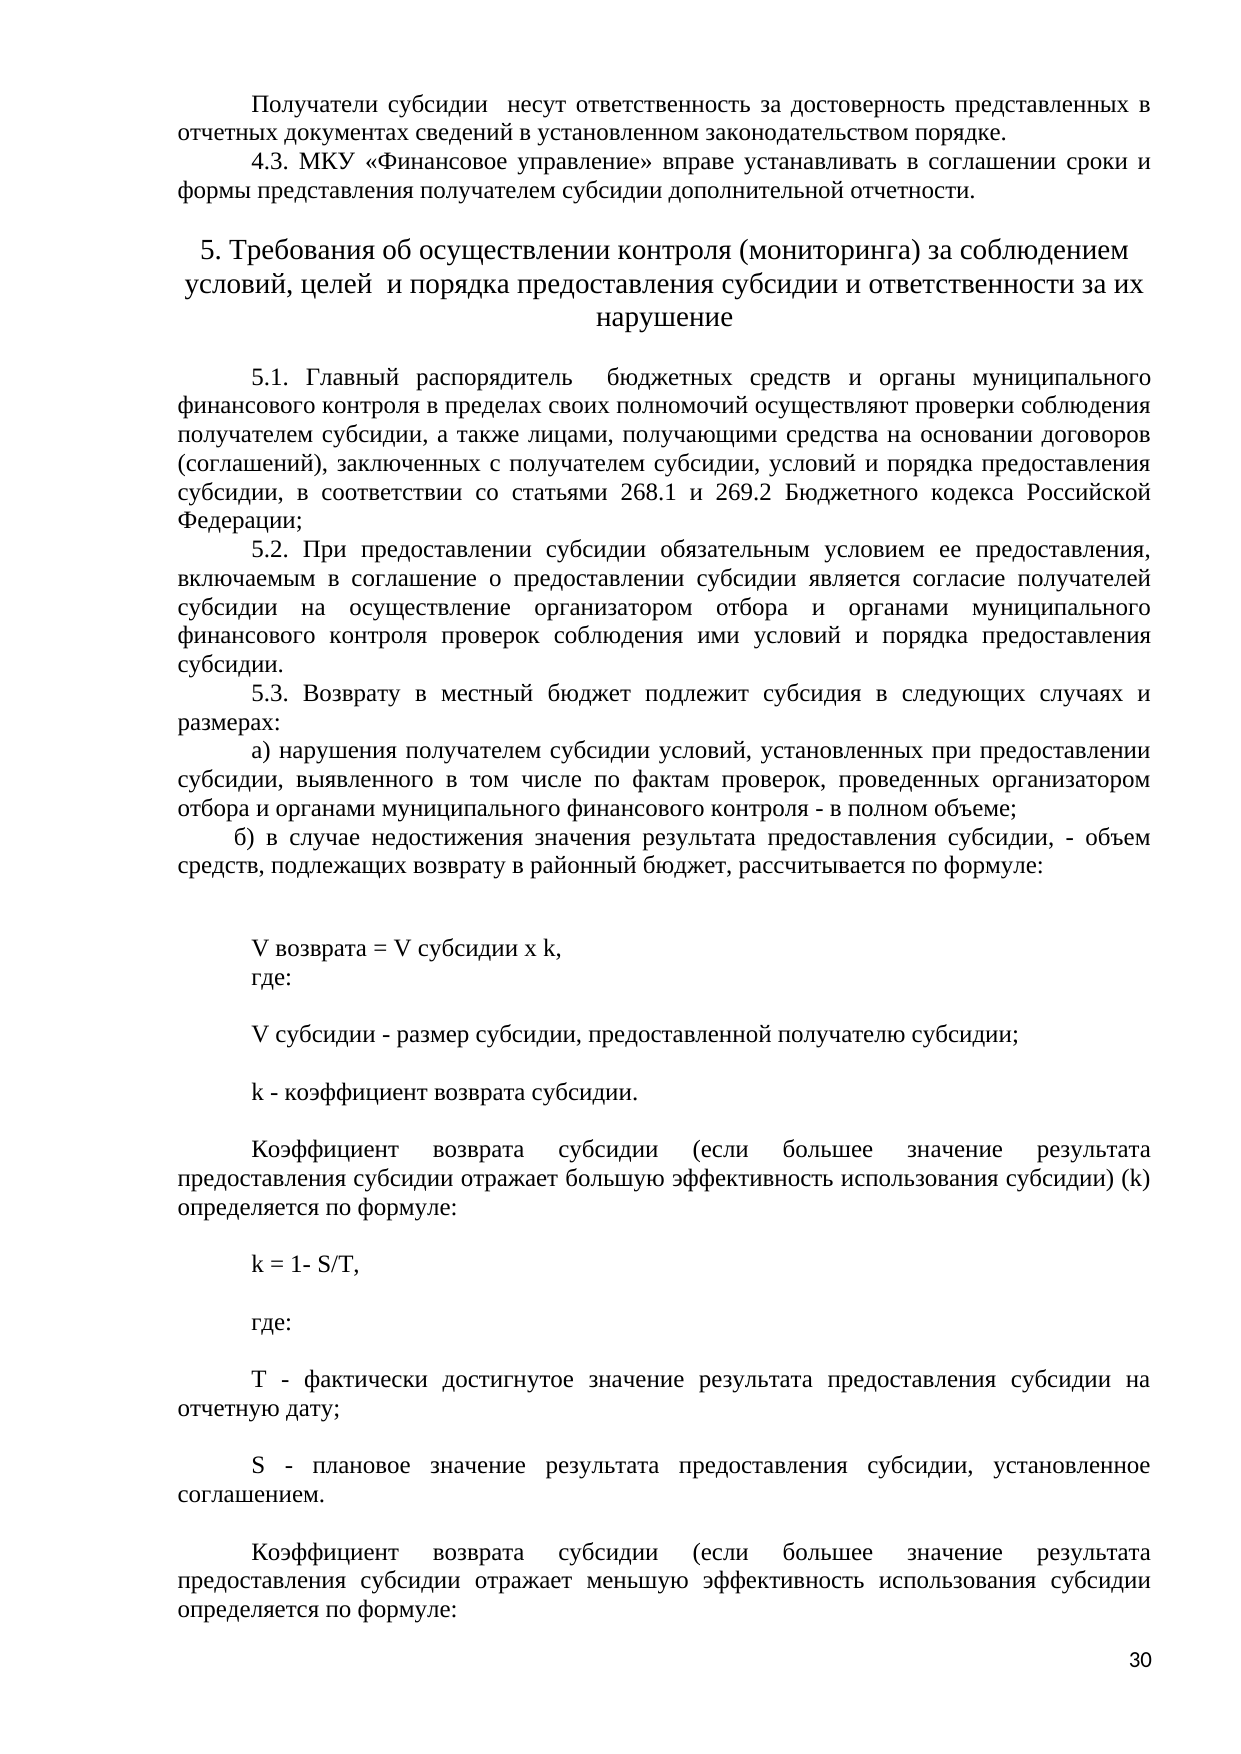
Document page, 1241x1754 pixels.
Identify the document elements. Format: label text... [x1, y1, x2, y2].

text Коэффициент возврата субсидии (если большее значение результата предоставления субсидии отражает большую эффективность использования субсидии) (k) определяется по формуле: [177, 1134, 1152, 1221]
text V субсидии - размер субсидии, предоставленной получателю субсидии; [177, 1019, 1152, 1048]
text 5.1. Главный распорядитель бюджетных средств и органы муниципального финансового контроля в пределах своих полномочий осуществляют проверки соблюдения получателем субсидии, а также лицами, получающими средства на основании договоров (соглашений), заключенных с получателем субсидии, условий и порядка предоставления субсидии, в соответствии со статьями 268.1 и 269.2 Бюджетного кодекса Российской Федерации; [177, 362, 1152, 534]
text Т - фактически достигнутое значение результата предоставления субсидии на отчетную дату; [177, 1364, 1152, 1422]
text k = 1- S/T, [177, 1249, 1152, 1278]
text а) нарушения получателем субсидии условий, установленных при предоставлении субсидии, выявленного в том числе по фактам проверок, проведенных организатором отбора и органами муниципального финансового контроля - в полном объеме; [177, 736, 1152, 822]
text k - коэффициент возврата субсидии. [177, 1077, 1152, 1106]
text Коэффициент возврата субсидии (если большее значение результата предоставления субсидии отражает меньшую эффективность использования субсидии определяется по формуле: [177, 1537, 1152, 1623]
text где: [177, 1307, 1152, 1336]
text 5.3. Возврату в местный бюджет подлежит субсидия в следующих случаях и размерах: [177, 678, 1152, 736]
text Получатели субсидии несут ответственность за достоверность представленных в отчетных документах сведений в установленном законодательством порядке. [177, 89, 1152, 146]
text б) в случае недостижения значения результата предоставления субсидии, - объем средств, подлежащих возврату в районный бюджет, рассчитывается по формуле: [177, 822, 1152, 879]
text 5.2. При предоставлении субсидии обязательным условием ее предоставления, включаемым в соглашение о предоставлении субсидии является согласие получателей субсидии на осуществление организатором отбора и органами муниципального финансового контроля проверок соблюдения ими условий и порядка предоставления субсидии. [177, 534, 1152, 678]
text S - плановое значение результата предоставления субсидии, установленное соглашением. [177, 1451, 1152, 1508]
title 5. Требования об осуществлении контроля (мониторинга) за соблюдением условий, целей и порядка предоставления субсидии и ответственности за их нарушение [177, 232, 1152, 333]
text V возврата = V субсидии х k, [177, 933, 1152, 962]
text 4.3. МКУ «Финансовое управление» вправе устанавливать в соглашении сроки и формы представления получателем субсидии дополнительной отчетности. [177, 146, 1152, 204]
text где: [177, 962, 1152, 991]
